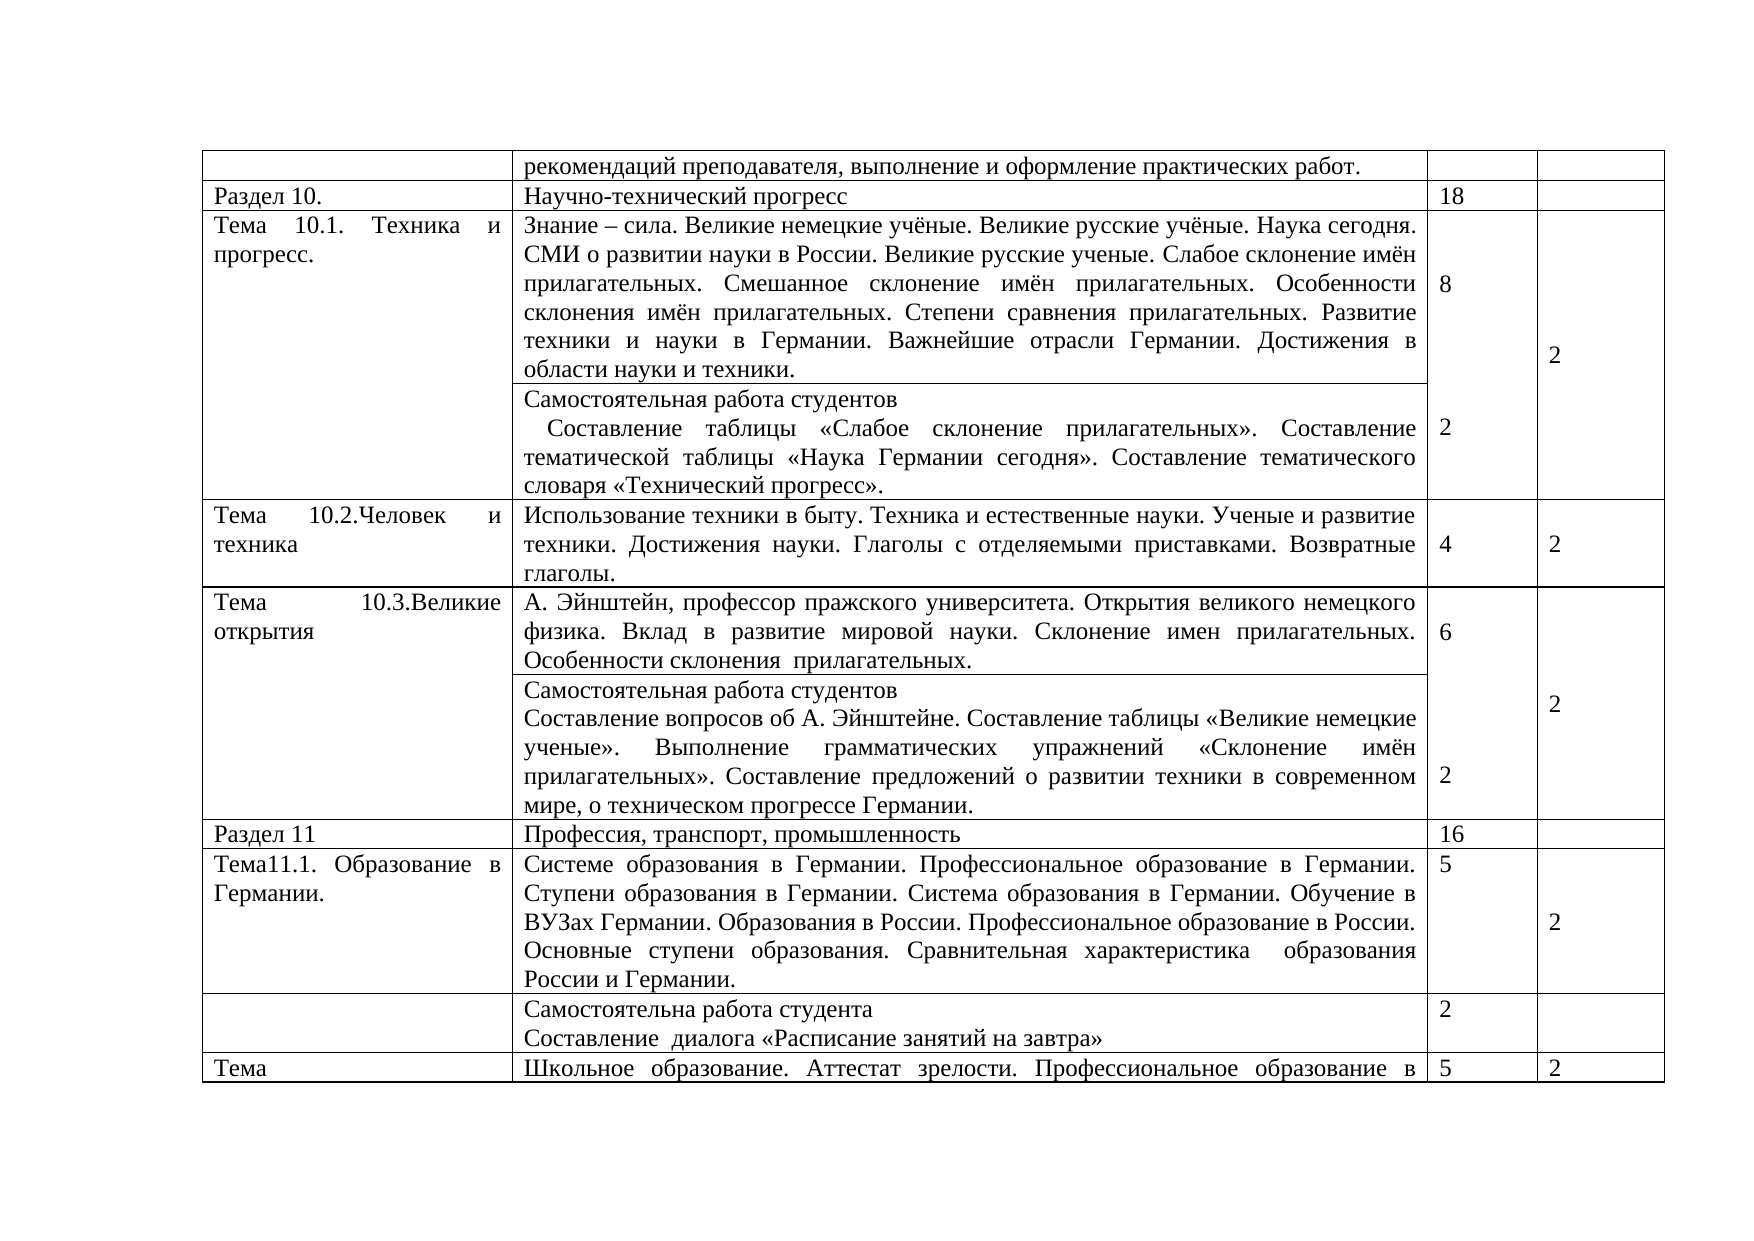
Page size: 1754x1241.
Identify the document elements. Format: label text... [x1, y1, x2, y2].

table_cell [1538, 994, 1664, 1052]
table_cell 2 [1538, 588, 1664, 818]
table_cell Раздел 11 [203, 820, 512, 848]
table_cell 18 [1428, 181, 1537, 209]
table_cell Научно-технический прогресс [513, 181, 1427, 209]
table_cell Тема 11.2.Профессиональное образование в Германии. [203, 1053, 512, 1081]
table_cell 2 [1538, 500, 1664, 586]
table_cell 4 [1428, 500, 1537, 586]
table_cell 2 [1538, 211, 1664, 499]
table_cell [1538, 151, 1664, 180]
table_cell 5 [1428, 849, 1537, 993]
table_cell 2 [1538, 1053, 1664, 1081]
table_cell Самостоятельна работа студента Составление диалога «Расписание занятий на завтра» [513, 994, 1427, 1052]
table_cell Тема 10.1. Техника и прогресс. [203, 211, 512, 499]
table_cell 5 [1428, 1053, 1537, 1081]
table_cell Знание – сила. Великие немецкие учёные. Великие русские учёные. Наука сегодня. СМИ о развитии науки в России. Великие русские ученые. Слабое склонение имён прилагательных. Смешанное склонение имён прилагательных. Особенности склонения имён прилагательных. Степени сравнения прилагательных. Развитие техники и науки в Германии. Важнейшие отрасли Германии. Достижения в области науки и техники. [513, 211, 1427, 383]
table_cell 3 [1428, 151, 1537, 180]
table_cell Профессия, транспорт, промышленность [513, 820, 1427, 848]
table_cell [1538, 181, 1664, 209]
table_cell 8 2 [1428, 211, 1537, 499]
table_cell Тема11.1. Образование в Германии. [203, 849, 512, 993]
table_cell 2 [1428, 994, 1537, 1052]
table_cell Раздел 10. [203, 181, 512, 209]
table_cell [1538, 820, 1664, 848]
table_cell 6 2 [1428, 588, 1537, 818]
table_cell 2 [1538, 849, 1664, 993]
table_cell Использование техники в быту. Техника и естественные науки. Ученые и развитие техники. Достижения науки. Глаголы с отделяемыми приставками. Возвратные глаголы. [513, 500, 1427, 586]
table_cell Системе образования в Германии. Профессиональное образование в Германии. Ступени образования в Германии. Система образования в Германии. Обучение в ВУЗах Германии. Образования в России. Профессиональное образование в России. Основные ступени образования. Сравнительная характеристика образования России и Германии. [513, 849, 1427, 993]
table_cell Тема 10.3.Великие открытия [203, 588, 512, 818]
table_cell [203, 994, 512, 1052]
table_cell Самостоятельная работа студентов Составление таблицы «Слабое склонение прилагательных». Составление тематической таблицы «Наука Германии сегодня». Составление тематического словаря «Технический прогресс». [513, 384, 1427, 499]
table_cell А. Эйнштейн, профессор пражского университета. Открытия великого немецкого физика. Вклад в развитие мировой науки. Склонение имен прилагательных. Особенности склонения прилагательных. [513, 588, 1427, 674]
table_cell 16 [1428, 820, 1537, 848]
table_cell Самостоятельная работа студентов Составление вопросов об А. Эйнштейне. Составление таблицы «Великие немецкие ученые». Выполнение грамматических упражнений «Склонение имён прилагательных». Составление предложений о развитии техники в современном мире, о техническом прогрессе Германии. [513, 675, 1427, 818]
table_cell Тема 10.2.Человек и техника [203, 500, 512, 586]
